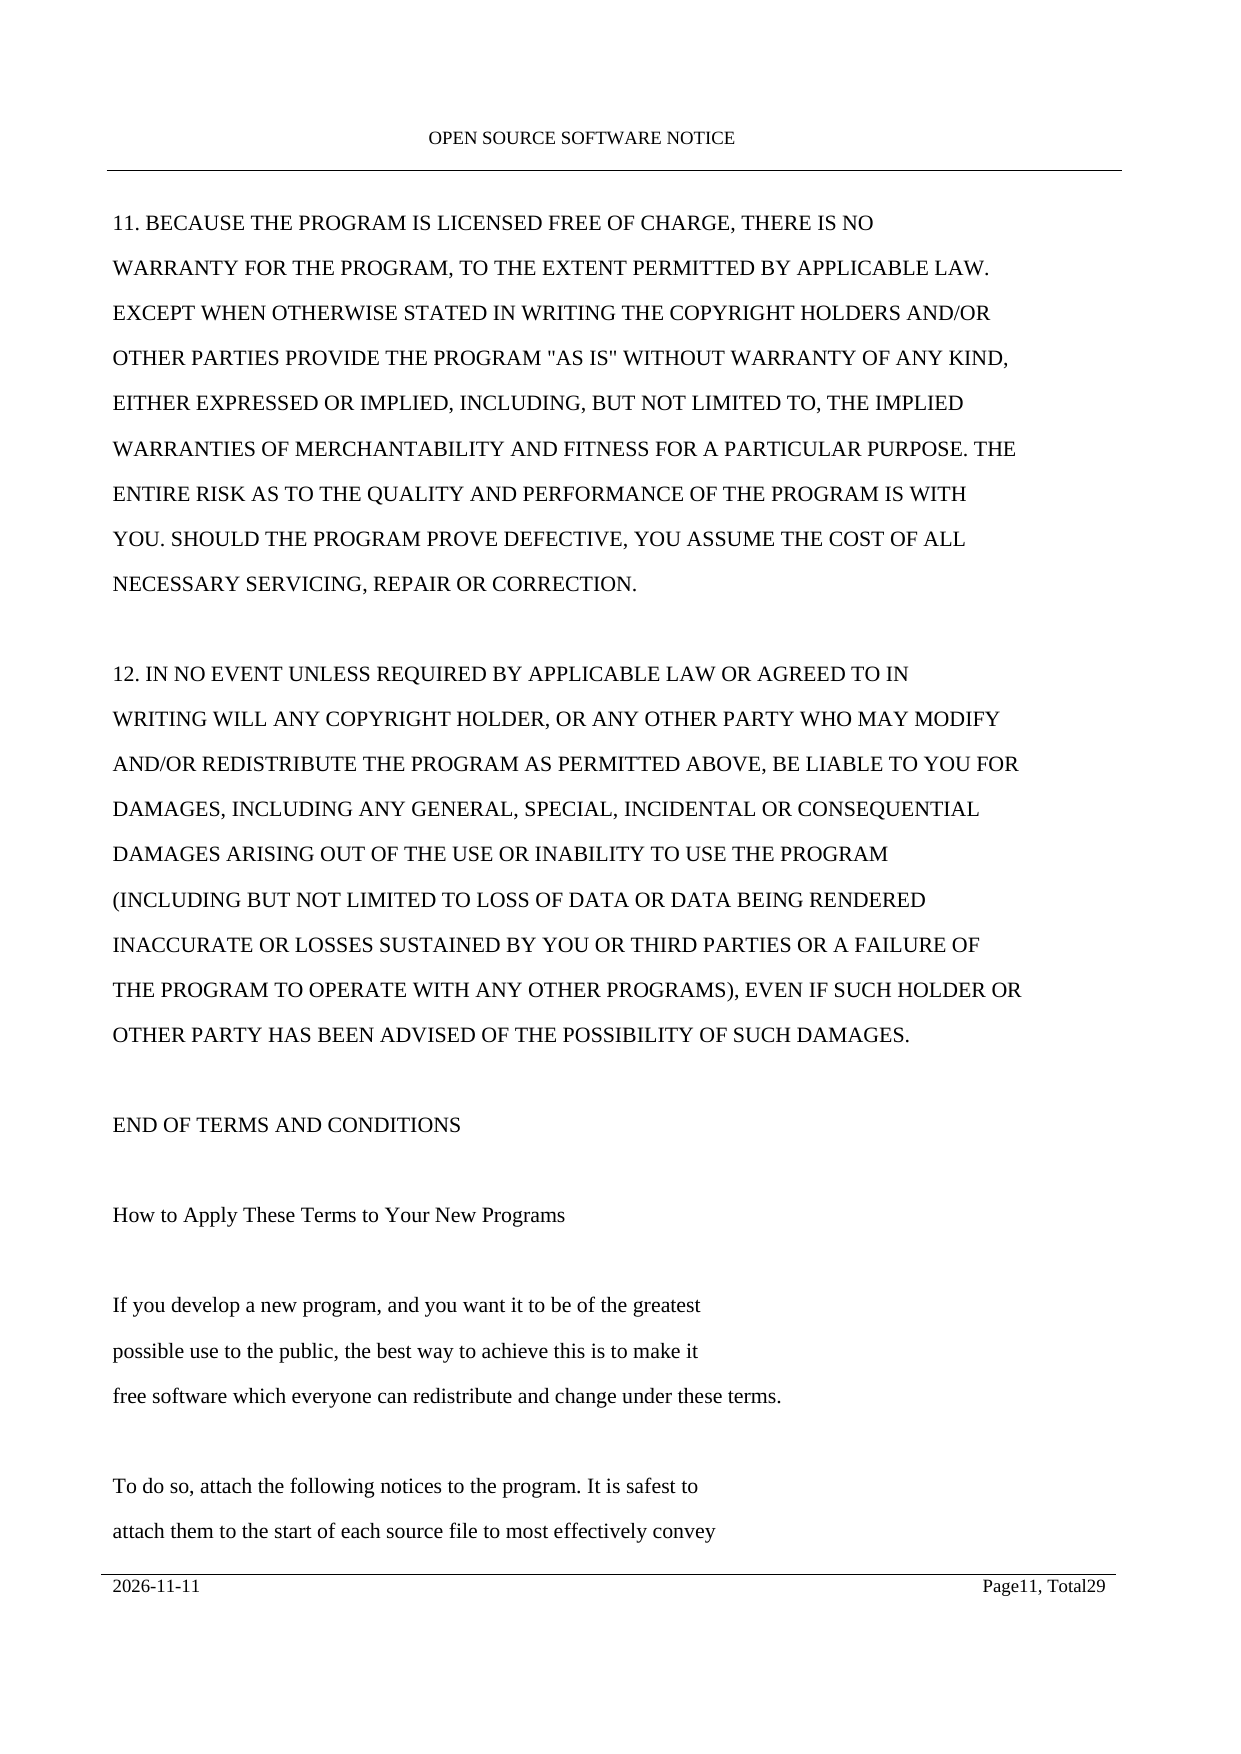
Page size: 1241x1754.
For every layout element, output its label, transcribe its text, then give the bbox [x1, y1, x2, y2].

text 11. BECAUSE THE PROGRAM IS LICENSED FREE OF CHARGE, THERE IS NO [112, 206, 1128, 239]
text How to Apply These Terms to Your New Programs [112, 1199, 1128, 1231]
text 12. IN NO EVENT UNLESS REQUIRED BY APPLICABLE LAW OR AGREED TO IN [112, 657, 1128, 690]
text attach them to the start of each source file to most effectively convey [112, 1514, 1128, 1547]
text EITHER EXPRESSED OR IMPLIED, INCLUDING, BUT NOT LIMITED TO, THE IMPLIED [112, 387, 1128, 419]
text EXCEPT WHEN OTHERWISE STATED IN WRITING THE COPYRIGHT HOLDERS AND/OR [112, 297, 1128, 329]
text To do so, attach the following notices to the program. It is safest to [112, 1469, 1128, 1502]
text THE PROGRAM TO OPERATE WITH ANY OTHER PROGRAMS), EVEN IF SUCH HOLDER OR [112, 973, 1128, 1006]
text WARRANTIES OF MERCHANTABILITY AND FITNESS FOR A PARTICULAR PURPOSE. THE [112, 432, 1128, 464]
text OTHER PARTY HAS BEEN ADVISED OF THE POSSIBILITY OF SUCH DAMAGES. [112, 1018, 1128, 1051]
text DAMAGES, INCLUDING ANY GENERAL, SPECIAL, INCIDENTAL OR CONSEQUENTIAL [112, 793, 1128, 825]
text AND/OR REDISTRIBUTE THE PROGRAM AS PERMITTED ABOVE, BE LIABLE TO YOU FOR [112, 748, 1128, 780]
text free software which everyone can redistribute and change under these terms. [112, 1379, 1128, 1412]
text OTHER PARTIES PROVIDE THE PROGRAM "AS IS" WITHOUT WARRANTY OF ANY KIND, [112, 342, 1128, 374]
text possible use to the public, the best way to achieve this is to make it [112, 1334, 1128, 1366]
text (INCLUDING BUT NOT LIMITED TO LOSS OF DATA OR DATA BEING RENDERED [112, 883, 1128, 915]
text WARRANTY FOR THE PROGRAM, TO THE EXTENT PERMITTED BY APPLICABLE LAW. [112, 251, 1128, 284]
text If you develop a new program, and you want it to be of the greatest [112, 1289, 1128, 1321]
text INACCURATE OR LOSSES SUSTAINED BY YOU OR THIRD PARTIES OR A FAILURE OF [112, 928, 1128, 961]
text WRITING WILL ANY COPYRIGHT HOLDER, OR ANY OTHER PARTY WHO MAY MODIFY [112, 702, 1128, 735]
text DAMAGES ARISING OUT OF THE USE OR INABILITY TO USE THE PROGRAM [112, 838, 1128, 870]
text ENTIRE RISK AS TO THE QUALITY AND PERFORMANCE OF THE PROGRAM IS WITH [112, 477, 1128, 509]
text NECESSARY SERVICING, REPAIR OR CORRECTION. [112, 567, 1128, 600]
text END OF TERMS AND CONDITIONS [112, 1108, 1128, 1141]
text YOU. SHOULD THE PROGRAM PROVE DEFECTIVE, YOU ASSUME THE COST OF ALL [112, 522, 1128, 554]
